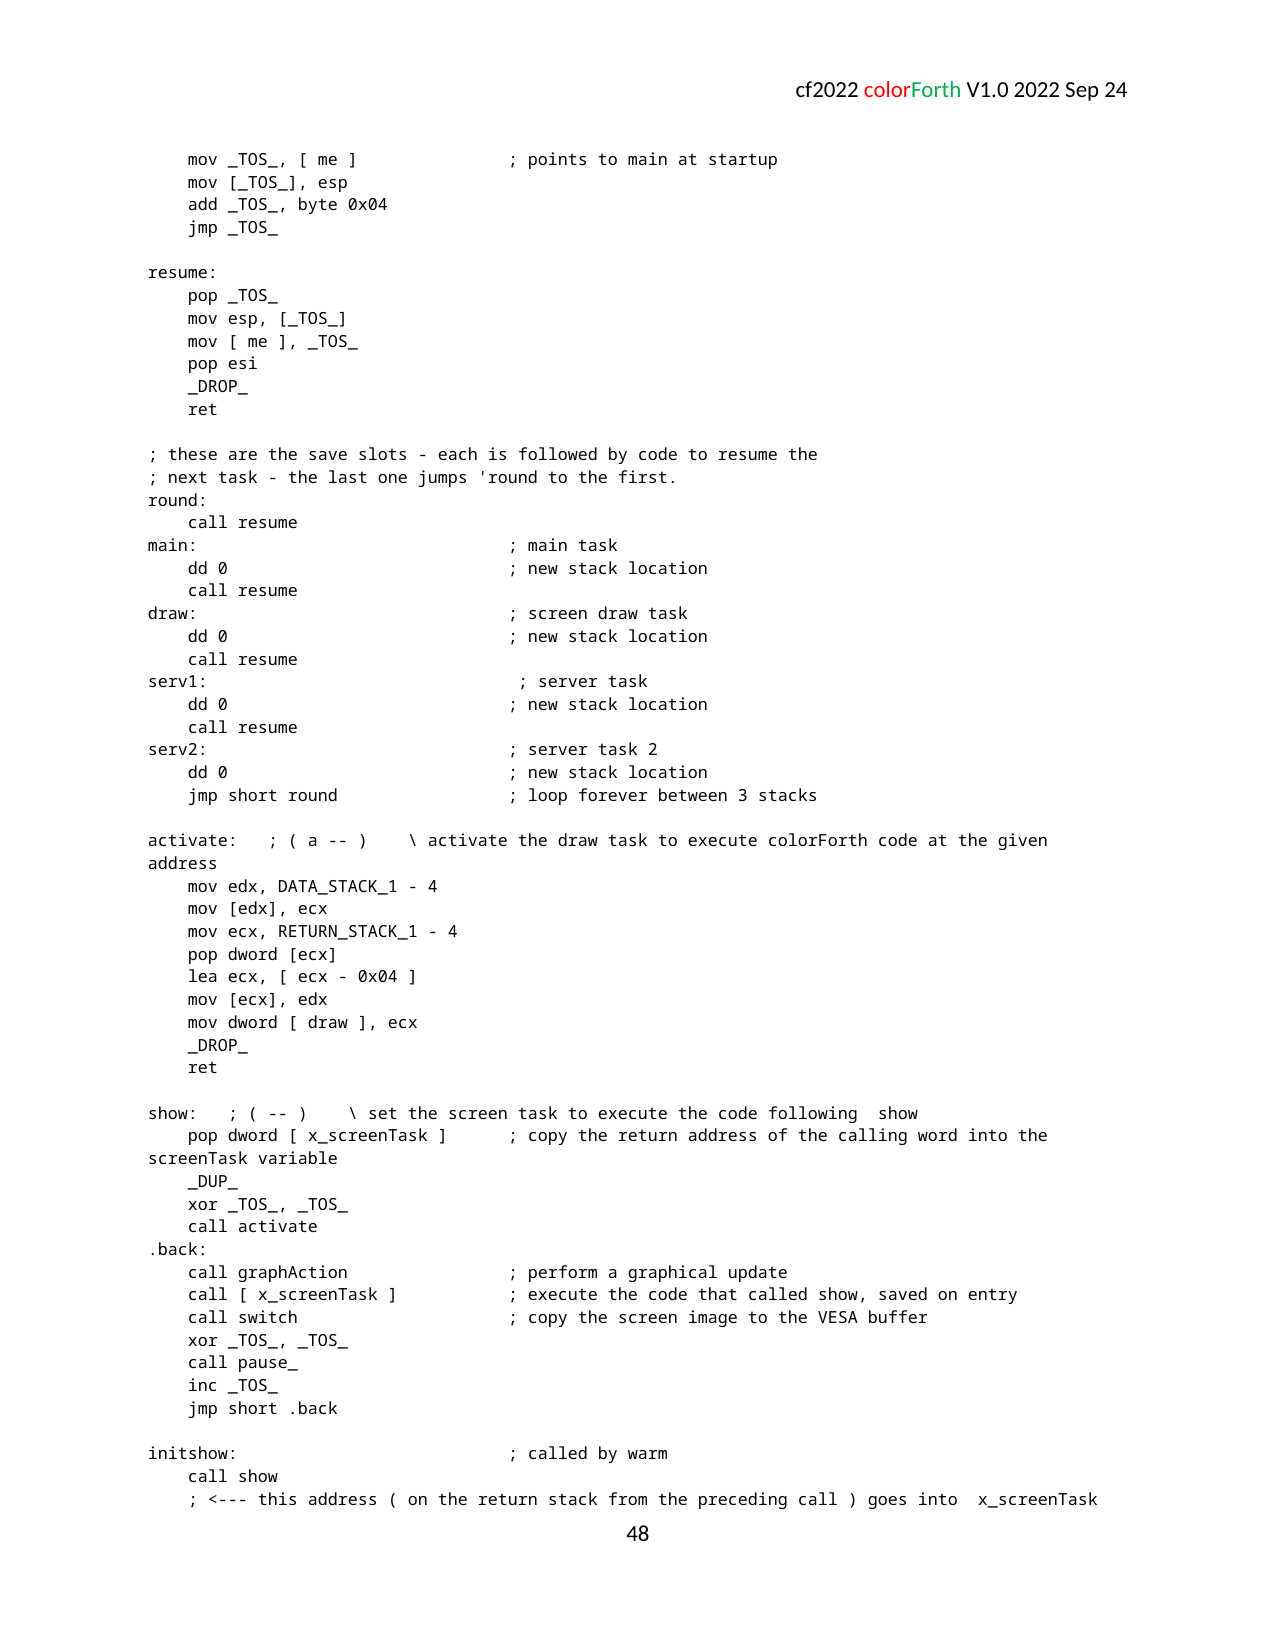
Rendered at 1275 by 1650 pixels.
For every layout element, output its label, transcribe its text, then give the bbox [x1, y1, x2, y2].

text call [ x_screenTask ] ; execute the code that called show, saved on entry [148, 1283, 1127, 1306]
text show: ; ( -- ) \ set the screen task to execute the code following show [148, 1101, 1127, 1124]
text call switch ; copy the screen image to the VESA buffer [148, 1306, 1127, 1328]
text draw: ; screen draw task [148, 602, 1127, 624]
text _DROP_ [148, 375, 1127, 397]
text jmp short round ; loop forever between 3 stacks [148, 783, 1127, 806]
text call graphAction ; perform a graphical update [148, 1260, 1127, 1283]
text mov _TOS_, [ me ] ; points to main at startup [148, 148, 1127, 170]
text mov [edx], ecx [148, 897, 1127, 920]
text mov [_TOS_], esp [148, 170, 1127, 193]
text call pause_ [148, 1351, 1127, 1374]
text resume: [148, 261, 1127, 284]
text call show [148, 1465, 1127, 1487]
text initshow: ; called by warm [148, 1442, 1127, 1465]
text pop dword [ecx] [148, 942, 1127, 965]
text call activate [148, 1215, 1127, 1238]
text inc _TOS_ [148, 1374, 1127, 1397]
text call resume [148, 715, 1127, 738]
text serv1: ; server task [148, 670, 1127, 693]
text ret [148, 397, 1127, 420]
text pop _TOS_ [148, 284, 1127, 307]
text serv2: ; server task 2 [148, 738, 1127, 761]
text dd 0 ; new stack location [148, 556, 1127, 579]
text _DROP_ [148, 1033, 1127, 1056]
text jmp _TOS_ [148, 216, 1127, 238]
text call resume [148, 647, 1127, 670]
text mov [ecx], edx [148, 988, 1127, 1011]
text activate: ; ( a -- ) \ activate the draw task to execute colorForth code at the given address [148, 829, 1127, 874]
text pop esi [148, 352, 1127, 375]
text main: ; main task [148, 534, 1127, 556]
text call resume [148, 579, 1127, 602]
text lea ecx, [ ecx - 0x04 ] [148, 965, 1127, 988]
text mov esp, [_TOS_] [148, 307, 1127, 329]
text dd 0 ; new stack location [148, 624, 1127, 647]
text round: [148, 488, 1127, 511]
text dd 0 ; new stack location [148, 693, 1127, 715]
text _DUP_ [148, 1169, 1127, 1192]
text mov [ me ], _TOS_ [148, 329, 1127, 352]
text dd 0 ; new stack location [148, 761, 1127, 783]
text .back: [148, 1238, 1127, 1260]
text mov edx, DATA_STACK_1 - 4 [148, 874, 1127, 897]
text add _TOS_, byte 0x04 [148, 193, 1127, 216]
text call resume [148, 511, 1127, 534]
text mov ecx, RETURN_STACK_1 - 4 [148, 920, 1127, 942]
text ; <--- this address ( on the return stack from the preceding call ) goes into x_screenTask [148, 1487, 1127, 1510]
text xor _TOS_, _TOS_ [148, 1328, 1127, 1351]
text jmp short .back [148, 1397, 1127, 1419]
text xor _TOS_, _TOS_ [148, 1192, 1127, 1215]
text ; these are the save slots - each is followed by code to resume the [148, 443, 1127, 466]
text ret [148, 1056, 1127, 1079]
text mov dword [ draw ], ecx [148, 1011, 1127, 1033]
text pop dword [ x_screenTask ] ; copy the return address of the calling word into the screenTask variable [148, 1124, 1127, 1169]
text ; next task - the last one jumps 'round to the first. [148, 466, 1127, 488]
